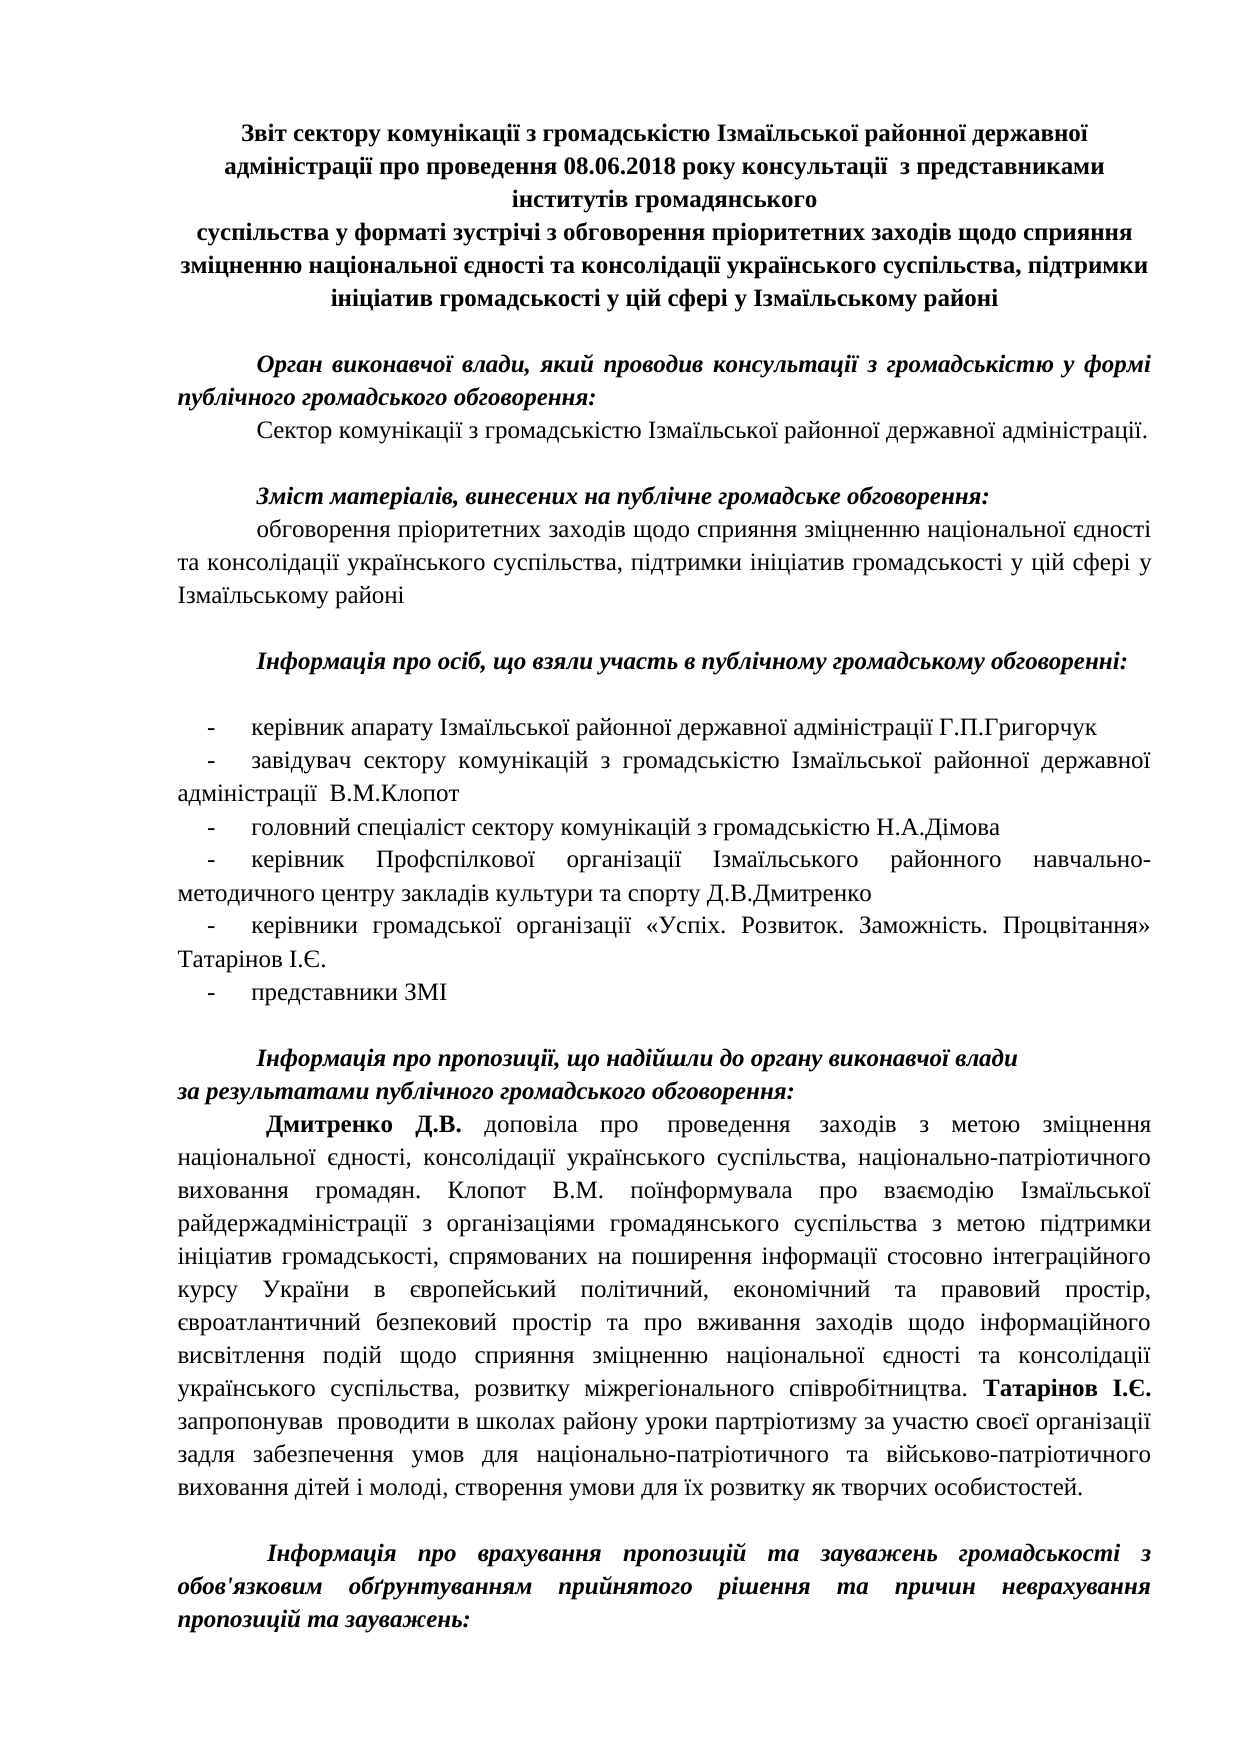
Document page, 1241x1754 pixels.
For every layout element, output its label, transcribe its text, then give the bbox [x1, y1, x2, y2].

text адміністрації про проведення 08.06.2018 року консультації з представниками інститутів громадянського суспільства у форматі зустрічі з обговорення пріоритетних заходів щодо сприяння зміцненню національної єдності та консолідації українського суспільства, підтримки ініціатив громадськості у цій сфері у Ізмаїльському районі [177, 151, 1152, 312]
text Дмитренко Д.В. доповіла про проведення заходів з метою зміцнення національної єдності, консолідації українського суспільства, національно-патріотичного виховання громадян. Клопот В.М. поїнформувала про взаємодію Ізмаїльської райдержадміністрації з організаціями громадянського суспільства з метою підтримки ініціатив громадськості, спрямованих на поширення інформації стосовно інтеграційного курсу України в європейський політичний, економічний та правовий простір, євроатлантичний безпековий простір та про вживання заходів щодо інформаційного висвітлення подій щодо сприяння зміцненню національної єдності та консолідації українського суспільства, розвитку міжрегіонального співробітництва. Татарінов І.Є. запропонував проводити в школах району уроки партріотизму за участю своєї організації задля забезпечення умов для національно-патріотичного та військово-патріотичного виховання дітей і молоді, створення умови для їх розвитку як творчих особистостей. [177, 1109, 1152, 1501]
subtitle Сектор комунікації з громадськістю Ізмаїльської районної державної адміністрації. [177, 415, 1152, 444]
subtitle за результатами публічного громадського обговорення: [177, 1076, 1152, 1104]
list завідувач сектору комунікацій з громадськістю Ізмаїльської районної державної адміністрації В.М.Клопот [177, 746, 1152, 807]
text Інформація про врахування пропозицій та зауважень громадськості з обов'язковим обґрунтуванням прийнятого рішення та причин неврахування пропозицій та зауважень: [177, 1538, 1152, 1633]
list головний спеціаліст сектору комунікацій з громадськістю Н.А.Дімова [177, 812, 1152, 840]
subtitle обговорення пріоритетних заходів щодо сприяння зміцненню національної єдності та консолідації українського суспільства, підтримки ініціатив громадськості у цій сфері у Ізмаїльському районі [177, 514, 1152, 609]
list керівник Профспілкової організації Ізмаїльського районного навчально-методичного центру закладів культури та спорту Д.В.Дмитренко [177, 844, 1152, 906]
list керівник апарату Ізмаїльської районної державної адміністрації Г.П.Григорчук [177, 712, 1152, 741]
subtitle Інформація про пропозиції, що надійшли до органу виконавчої влади [177, 1043, 1152, 1071]
list керівники громадської організації «Успіх. Розвиток. Заможність. Процвітання» Татарінов І.Є. [177, 911, 1152, 972]
subtitle Орган виконавчої влади, який проводив консультації з громадськістю у формі публічного громадського обговорення: [177, 349, 1152, 411]
subtitle Зміст матеріалів, винесених на публічне громадське обговорення: [177, 481, 1152, 510]
list представники ЗМІ [177, 977, 1152, 1005]
subtitle Інформація про осіб, що взяли участь в публічному громадському обговоренні: [177, 646, 1152, 675]
text Звіт сектору комунікації з громадськістю Ізмаїльської районної державної [177, 118, 1152, 147]
